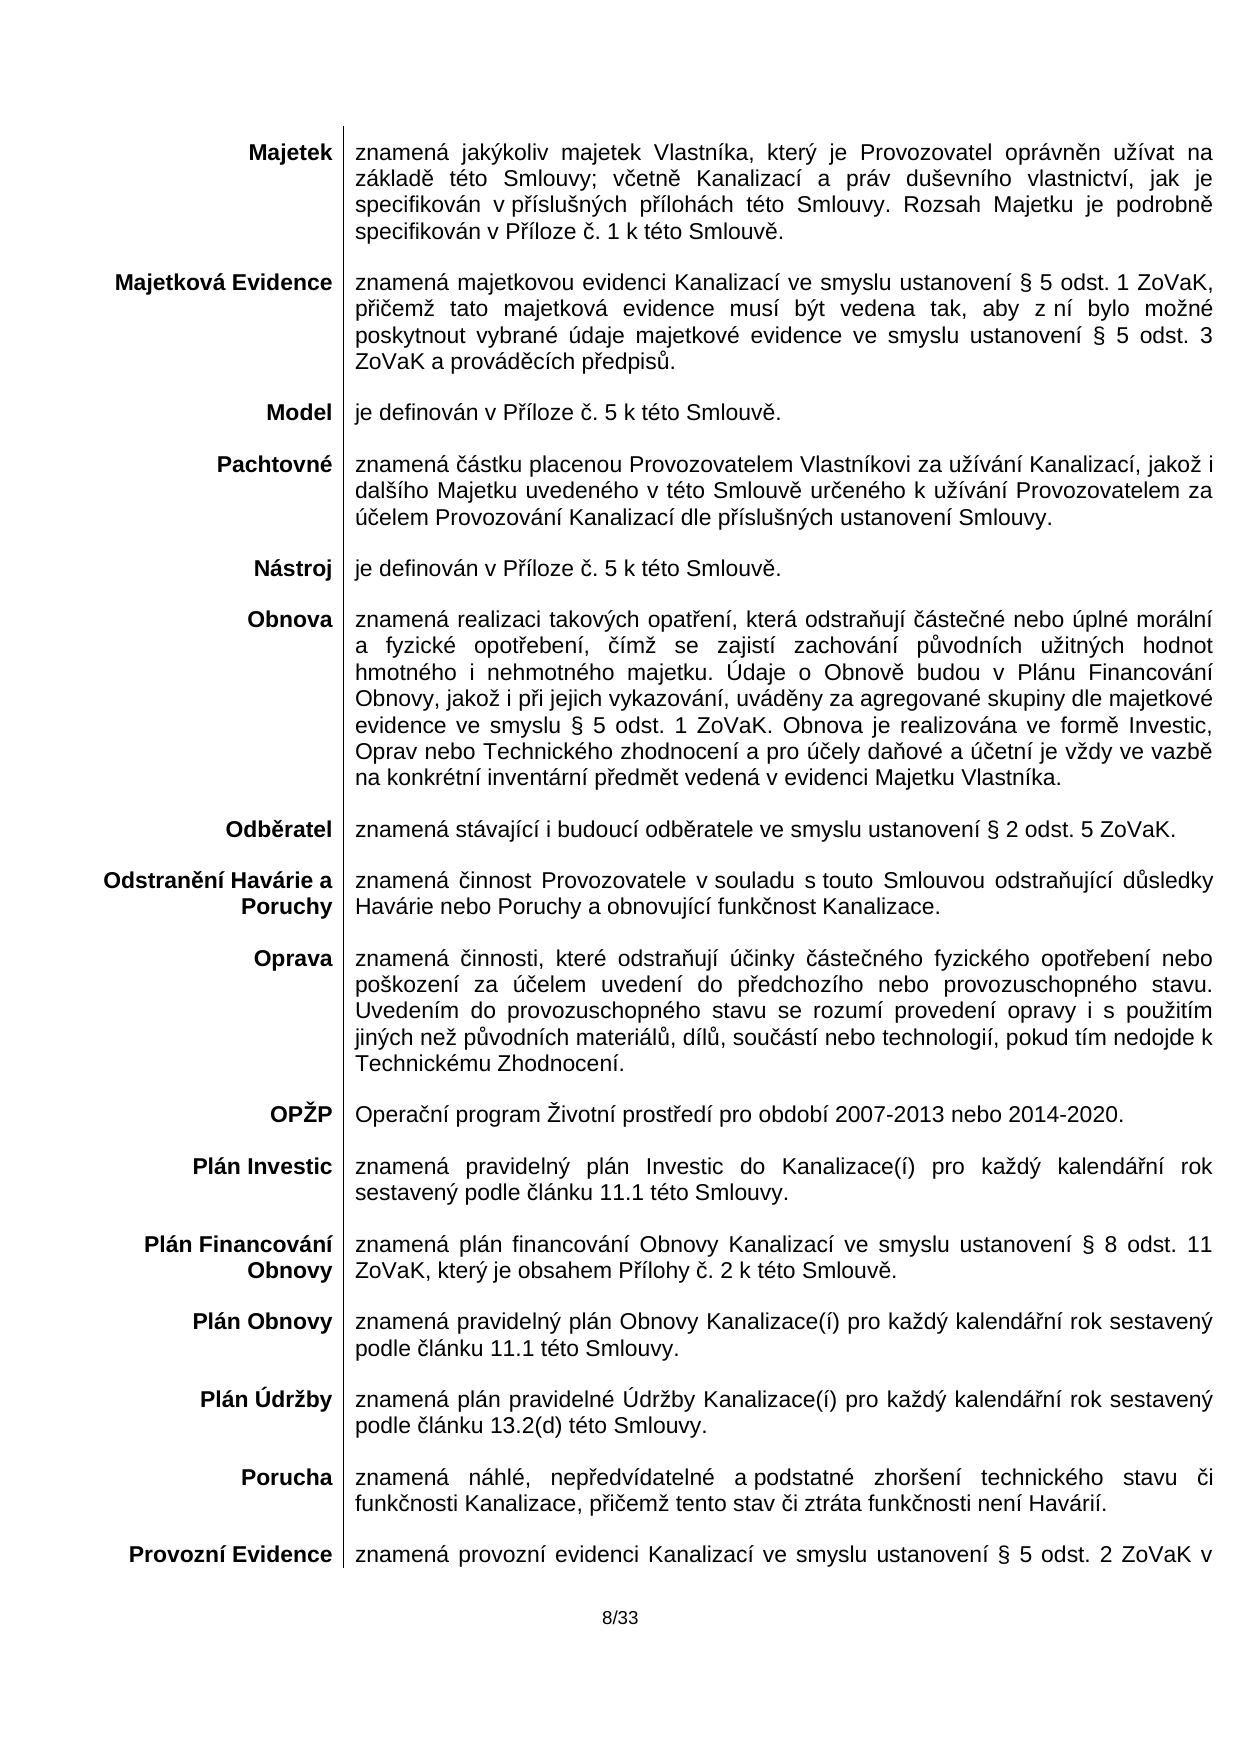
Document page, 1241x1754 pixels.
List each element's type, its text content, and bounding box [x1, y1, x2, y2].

table_cell znamená činnost Provozovatele v souladu s touto Smlouvou odstraňující důsledky Havárie nebo Poruchy a obnovující funkčnost Kanalizace. [344, 855, 1225, 932]
table_cell znamená náhlé, nepředvídatelné a podstatné zhoršení technického stavu či funkčnosti Kanalizace, přičemž tento stav či ztráta funkčnosti není Havárií. [344, 1451, 1225, 1529]
table_cell znamená částku placenou Provozovatelem Vlastníkovi za užívání Kanalizací, jakož i dalšího Majetku uvedeného v této Smlouvě určeného k užívání Provozovatelem za účelem Provozování Kanalizací dle příslušných ustanovení Smlouvy. [344, 438, 1225, 542]
table_cell Plán Obnovy [89, 1296, 343, 1373]
table_cell Porucha [89, 1451, 343, 1529]
table_cell je definován v Příloze č. 5 k této Smlouvě. [344, 542, 1225, 594]
table_cell Plán Údržby [89, 1374, 343, 1451]
table_cell Oprava [89, 932, 343, 1089]
table_cell Majetková Evidence [89, 256, 343, 387]
table_cell Odstranění Havárie a Poruchy [89, 855, 343, 932]
table_cell OPŽP [89, 1089, 343, 1140]
table_cell Model [89, 387, 343, 438]
table_cell Pachtovné [89, 438, 343, 542]
table_cell znamená plán financování Obnovy Kanalizací ve smyslu ustanovení § 8 odst. 11 ZoVaK, který je obsahem Přílohy č. 2 k této Smlouvě. [344, 1218, 1225, 1296]
table_cell Majetek [89, 126, 343, 256]
table_cell Operační program Životní prostředí pro období 2007-2013 nebo 2014-2020. [344, 1089, 1225, 1140]
table_cell Nástroj [89, 542, 343, 594]
table_cell znamená činnosti, které odstraňují účinky částečného fyzického opotřebení nebo poškození za účelem uvedení do předchozího nebo provozuschopného stavu. Uvedením do provozuschopného stavu se rozumí provedení opravy i s použitím jiných než původních materiálů, dílů, součástí nebo technologií, pokud tím nedojde k Technickému Zhodnocení. [344, 932, 1225, 1089]
table_cell znamená pravidelný plán Investic do Kanalizace(í) pro každý kalendářní rok sestavený podle článku 11.1 této Smlouvy. [344, 1140, 1225, 1218]
table_cell Plán Investic [89, 1140, 343, 1218]
table_cell Odběratel [89, 803, 343, 854]
table_cell Obnova [89, 594, 343, 803]
table_cell je definován v Příloze č. 5 k této Smlouvě. [344, 387, 1225, 438]
table_cell znamená realizaci takových opatření, která odstraňují částečné nebo úplné morální a fyzické opotřebení, čímž se zajistí zachování původních užitných hodnot hmotného i nehmotného majetku. Údaje o Obnově budou v Plánu Financování Obnovy, jakož i při jejich vykazování, uváděny za agregované skupiny dle majetkové evidence ve smyslu § 5 odst. 1 ZoVaK. Obnova je realizována ve formě Investic, Oprav nebo Technického zhodnocení a pro účely daňové a účetní je vždy ve vazbě na konkrétní inventární předmět vedená v evidenci Majetku Vlastníka. [344, 594, 1225, 803]
table_cell znamená pravidelný plán Obnovy Kanalizace(í) pro každý kalendářní rok sestavený podle článku 11.1 této Smlouvy. [344, 1296, 1225, 1373]
table_cell znamená plán pravidelné Údržby Kanalizace(í) pro každý kalendářní rok sestavený podle článku 13.2(d) této Smlouvy. [344, 1374, 1225, 1451]
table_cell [344, 1529, 1225, 1568]
table_cell Provozní Evidence [89, 1529, 343, 1568]
table_cell Plán Financování Obnovy [89, 1218, 343, 1296]
table_cell znamená stávající i budoucí odběratele ve smyslu ustanovení § 2 odst. 5 ZoVaK. [344, 803, 1225, 854]
table_cell znamená majetkovou evidenci Kanalizací ve smyslu ustanovení § 5 odst. 1 ZoVaK, přičemž tato majetková evidence musí být vedena tak, aby z ní bylo možné poskytnout vybrané údaje majetkové evidence ve smyslu ustanovení § 5 odst. 3 ZoVaK a prováděcích předpisů. [344, 256, 1225, 387]
table_cell znamená jakýkoliv majetek Vlastníka, který je Provozovatel oprávněn užívat na základě této Smlouvy; včetně Kanalizací a práv duševního vlastnictví, jak je specifikován v příslušných přílohách této Smlouvy. Rozsah Majetku je podrobně specifikován v Příloze č. 1 k této Smlouvě. [344, 126, 1225, 256]
